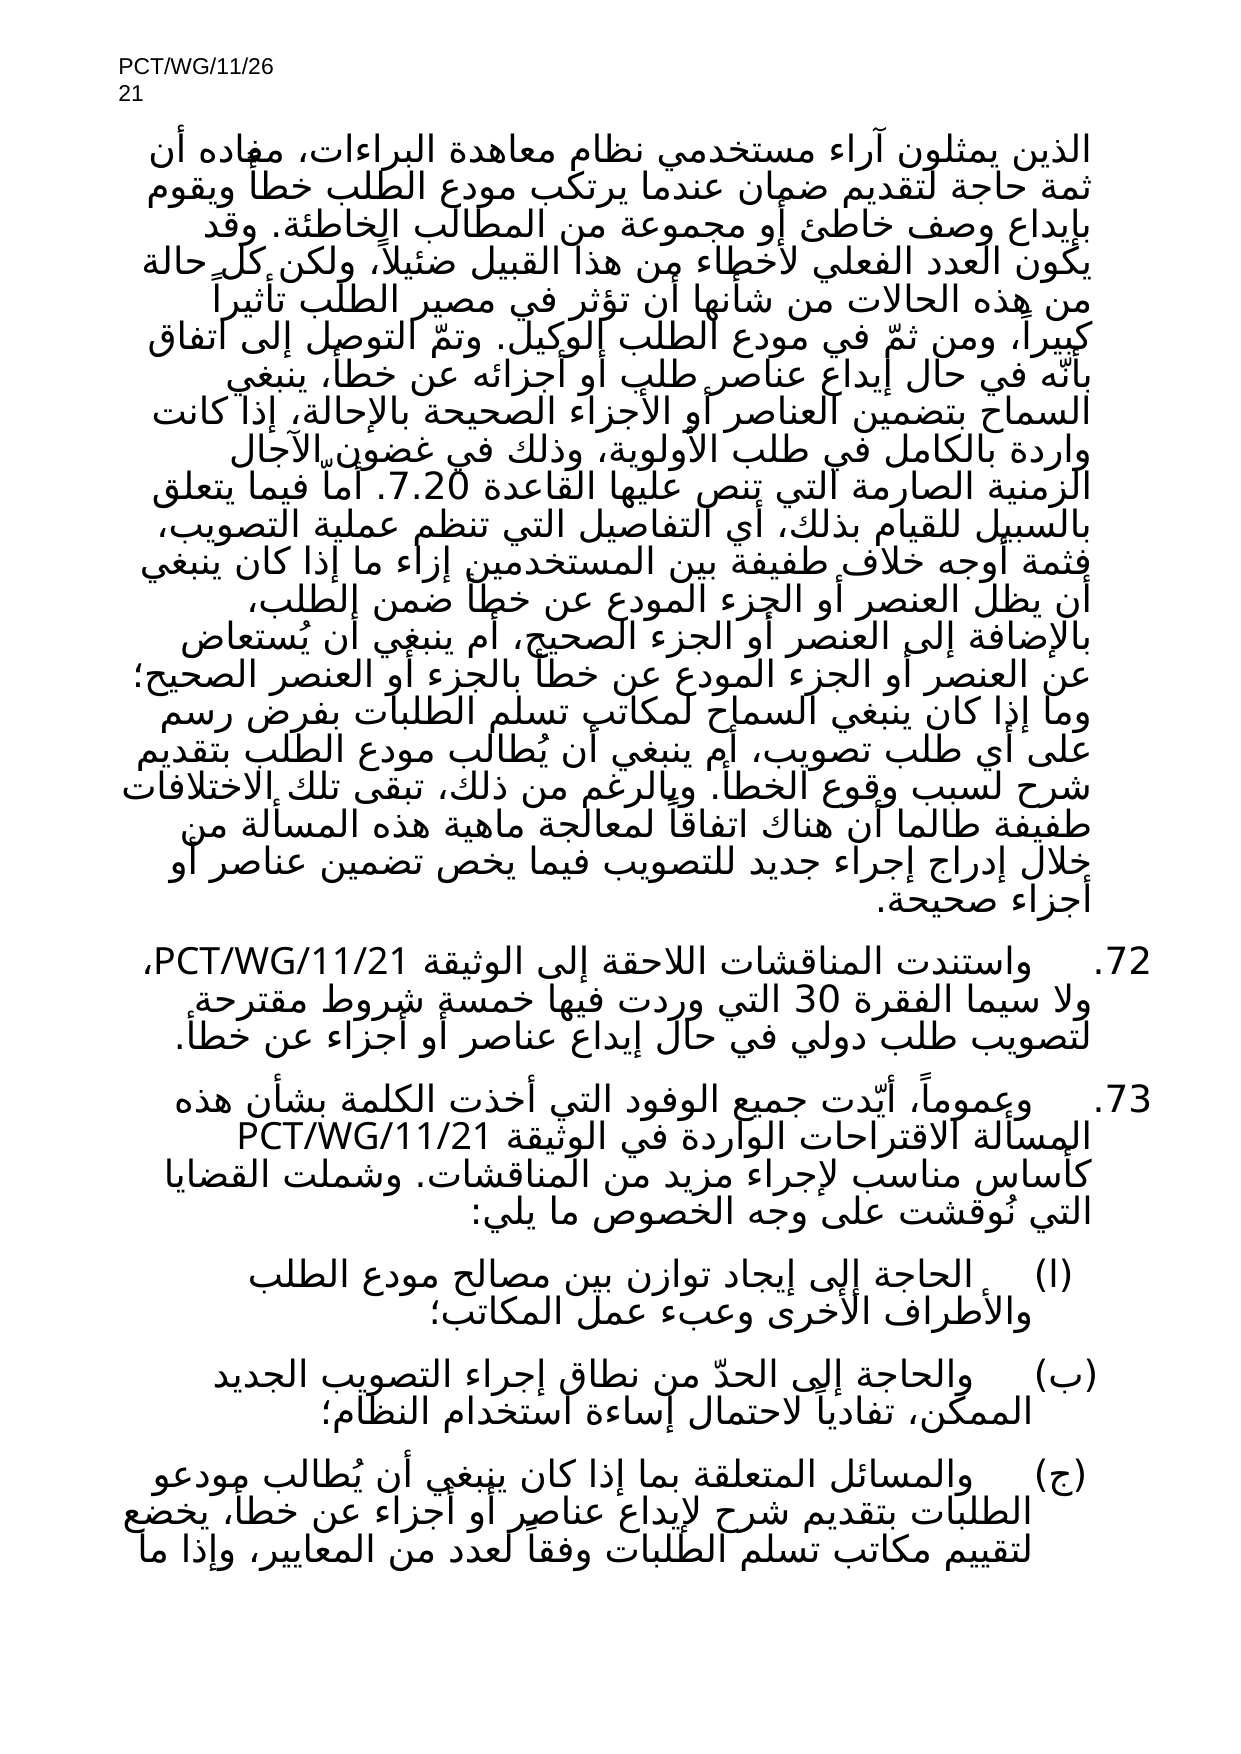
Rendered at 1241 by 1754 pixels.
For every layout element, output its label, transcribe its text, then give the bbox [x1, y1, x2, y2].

list والحاجة إلى الحدّ من نطاق إجراء التصويب الجديد الممكن، تفادياً لاحتمال إساءة استخدام النظام؛ [118, 1357, 1033, 1432]
text وعموماً، أيّدت جميع الوفود التي أخذت الكلمة بشأن هذه المسألة الاقتراحات الواردة في الوثيقة PCT/WG/11/21 كأساس مناسب لإجراء مزيد من المناقشات. وشملت القضايا التي نُوقشت على وجه الخصوص ما يلي: [118, 1082, 1092, 1232]
text واستندت المناقشات اللاحقة إلى الوثيقة PCT/WG/11/21، ولا سيما الفقرة 30 التي وردت فيها خمسة شروط مقترحة لتصويب طلب دولي في حال إيداع عناصر أو أجزاء عن خطأ. [118, 945, 1092, 1057]
list الحاجة إلى إيجاد توازن بين مصالح مودع الطلب والأطراف الأخرى وعبء عمل المكاتب؛ [118, 1257, 1033, 1332]
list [118, 1457, 1033, 1570]
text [118, 132, 1092, 920]
